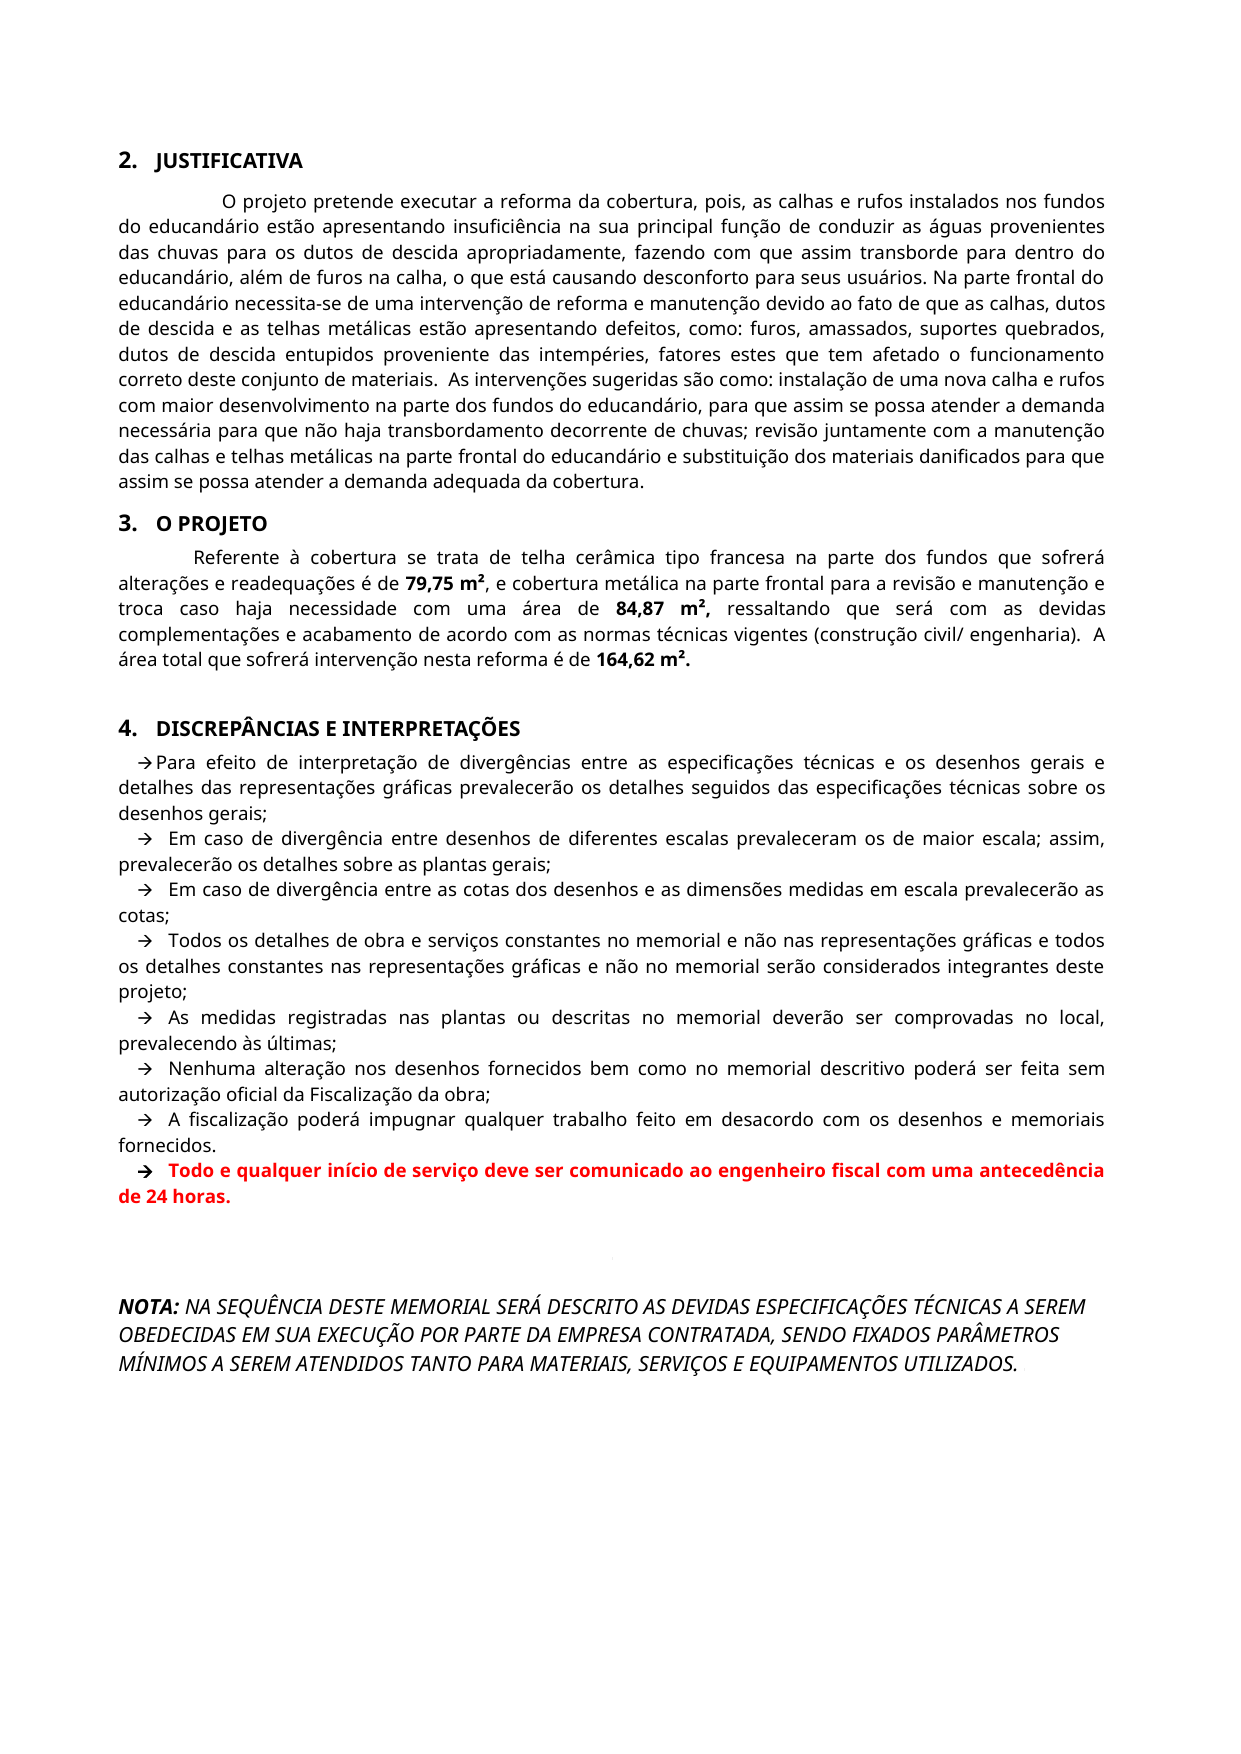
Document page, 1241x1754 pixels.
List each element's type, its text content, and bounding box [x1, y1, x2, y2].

list A fiscalização poderá impugnar qualquer trabalho feito em desacordo com os desenhos e memoriais fornecidos. [118, 1106, 1106, 1157]
list As medidas registradas nas plantas ou descritas no memorial deverão ser comprovadas no local, prevalecendo às últimas; [118, 1004, 1106, 1055]
text O projeto pretende executar a reforma da cobertura, pois, as calhas e rufos instalados nos fundos do educandário estão apresentando insuficiência na sua principal função de conduzir as águas provenientes das chuvas para os dutos de descida apropriadamente, fazendo com que assim transborde para dentro do educandário, além de furos na calha, o que está causando desconforto para seus usuários. Na parte frontal do educandário necessita-se de uma intervenção de reforma e manutenção devido ao fato de que as calhas, dutos de descida e as telhas metálicas estão apresentando defeitos, como: furos, amassados, suportes quebrados, dutos de descida entupidos proveniente das intempéries, fatores estes que tem afetado o funcionamento correto deste conjunto de materiais. As intervenções sugeridas são como: instalação de uma nova calha e rufos com maior desenvolvimento na parte dos fundos do educandário, para que assim se possa atender a demanda necessária para que não haja transbordamento decorrente de chuvas; revisão juntamente com a manutenção das calhas e telhas metálicas na parte frontal do educandário e substituição dos materiais danificados para que assim se possa atender a demanda adequada da cobertura. [118, 188, 1106, 494]
list DISCREPÂNCIAS E INTERPRETAÇÕES [118, 712, 1106, 743]
list O PROJETO [118, 507, 1106, 538]
list Nenhuma alteração nos desenhos fornecidos bem como no memorial descritivo poderá ser feita sem autorização oficial da Fiscalização da obra; [118, 1055, 1106, 1106]
list Todo e qualquer início de serviço deve ser comunicado ao engenheiro fiscal com uma antecedência de 24 horas. [118, 1157, 1106, 1208]
list JUSTIFICATIVA [118, 144, 1106, 176]
list Em caso de divergência entre as cotas dos desenhos e as dimensões medidas em escala prevalecerão as cotas; [118, 877, 1106, 928]
text NOTA: NA SEQUÊNCIA DESTE MEMORIAL SERÁ DESCRITO AS DEVIDAS ESPECIFICAÇÕES TÉCNICAS A SEREM OBEDECIDAS EM SUA EXECUÇÃO POR PARTE DA EMPRESA CONTRATADA, SENDO FIXADOS PARÂMETROS MÍNIMOS A SEREM ATENDIDOS TANTO PARA MATERIAIS, SERVIÇOS E EQUIPAMENTOS UTILIZADOS. [118, 1292, 1106, 1377]
list Para efeito de interpretação de divergências entre as especificações técnicas e os desenhos gerais e detalhes das representações gráficas prevalecerão os detalhes seguidos das especificações técnicas sobre os desenhos gerais; [118, 749, 1106, 826]
text Referente à cobertura se trata de telha cerâmica tipo francesa na parte dos fundos que sofrerá alterações e readequações é de 79,75 m², e cobertura metálica na parte frontal para a revisão e manutenção e troca caso haja necessidade com uma área de 84,87 m², ressaltando que será com as devidas complementações e acabamento de acordo com as normas técnicas vigentes (construção civil/ engenharia). A área total que sofrerá intervenção nesta reforma é de 164,62 m². [118, 544, 1106, 672]
list Todos os detalhes de obra e serviços constantes no memorial e não nas representações gráficas e todos os detalhes constantes nas representações gráficas e não no memorial serão considerados integrantes deste projeto; [118, 928, 1106, 1004]
list Em caso de divergência entre desenhos de diferentes escalas prevaleceram os de maior escala; assim, prevalecerão os detalhes sobre as plantas gerais; [118, 826, 1106, 877]
